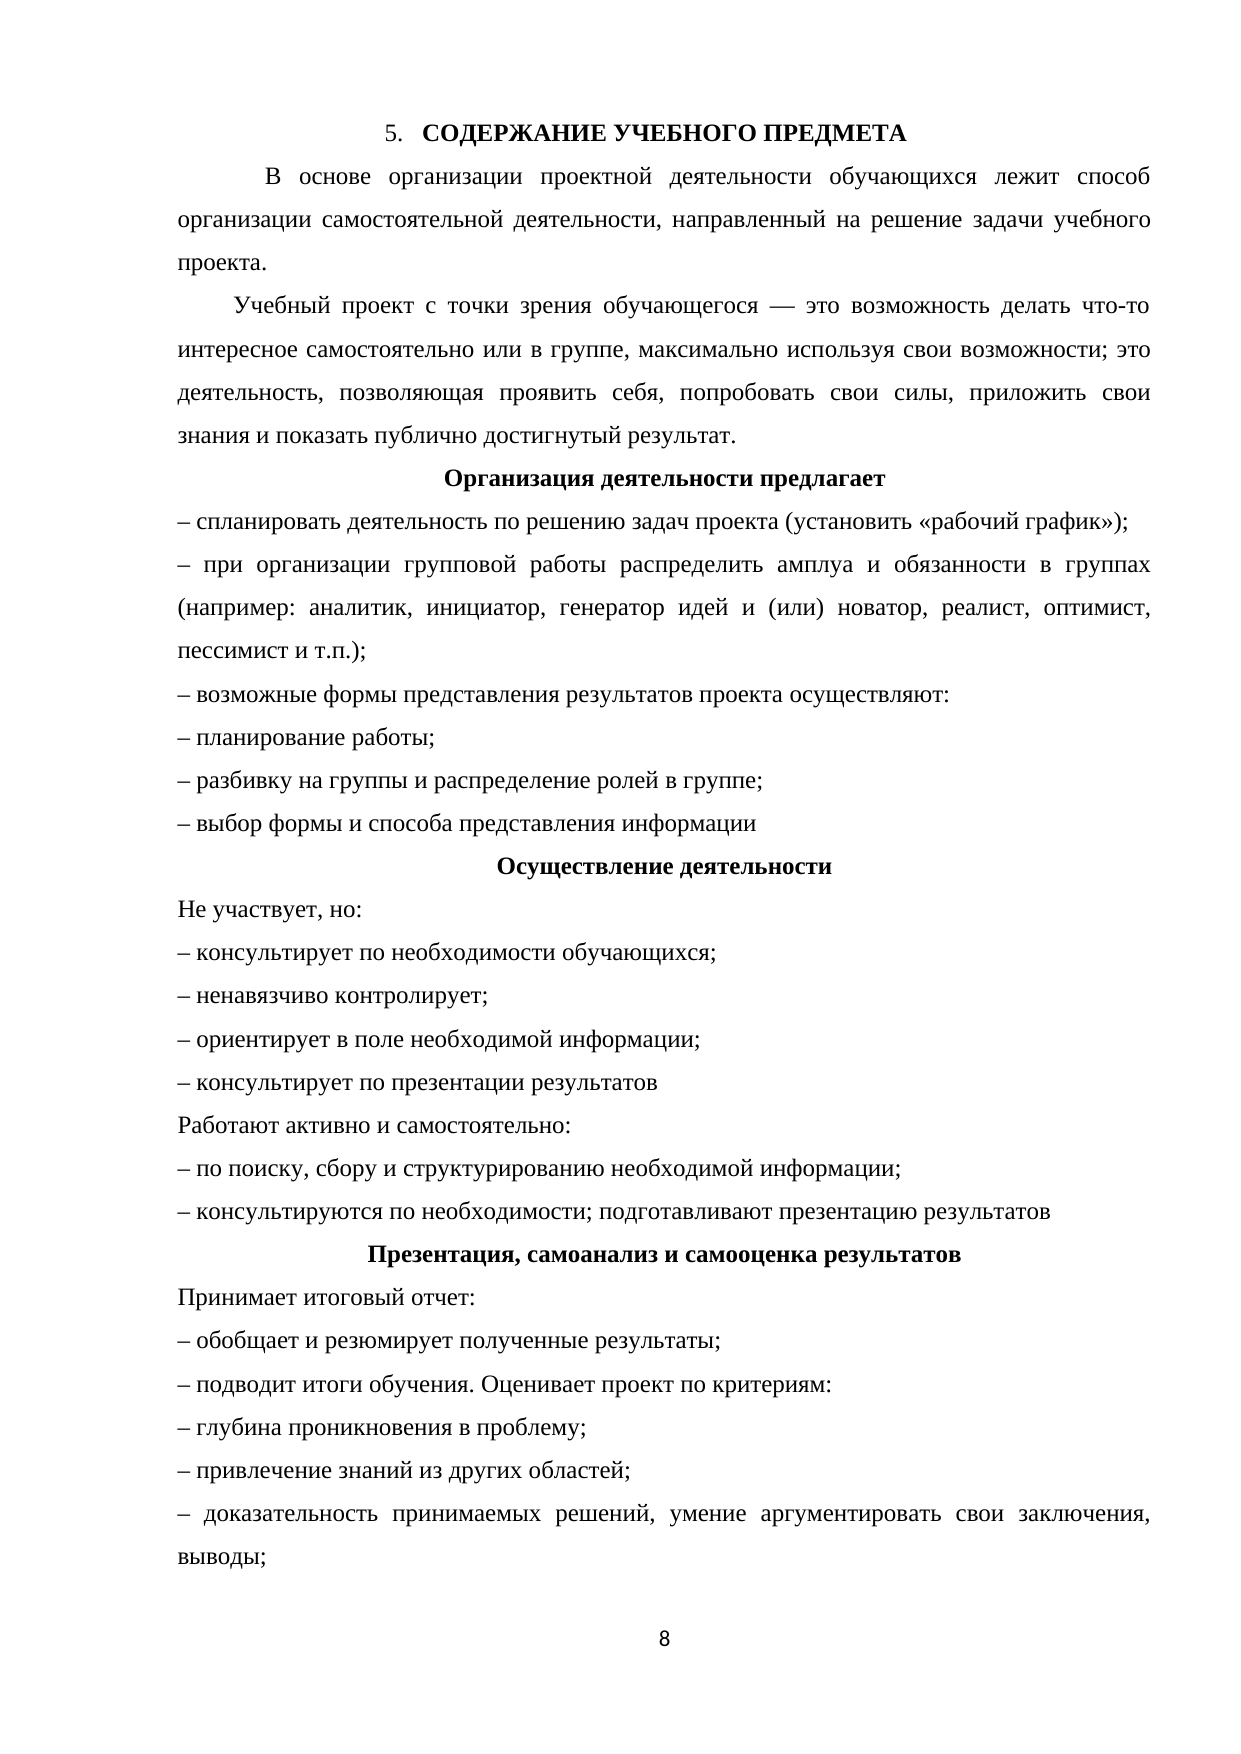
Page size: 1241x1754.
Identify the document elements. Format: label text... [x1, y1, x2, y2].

text Принимает итоговый отчет: [177, 1282, 1152, 1311]
text В основе организации проектной деятельности обучающихся лежит способ организации самостоятельной деятельности, направленный на решение задачи учебного проекта. [177, 161, 1152, 276]
text – консультирует по необходимости обучающихся; [177, 937, 1152, 966]
text – при организации групповой работы распределить амплуа и обязанности в группах (например: аналитик, инициатор, генератор идей и (или) новатор, реалист, оптимист, пессимист и т.п.); [177, 549, 1152, 664]
text – обобщает и резюмирует полученные результаты; [177, 1326, 1152, 1354]
text – по поиску, сбору и структурированию необходимой информации; [177, 1153, 1152, 1182]
text – ориентирует в поле необходимой информации; [177, 1024, 1152, 1052]
list СОДЕРЖАНИЕ УЧЕБНОГО ПРЕДМЕТА [140, 118, 1152, 147]
text – разбивку на группы и распределение ролей в группе; [177, 765, 1152, 794]
text Учебный проект с точки зрения обучающегося — это возможность делать что-то интересное самостоятельно или в группе, максимально используя свои возможности; это деятельность, позволяющая проявить себя, попробовать свои силы, приложить свои знания и показать публично достигнутый результат. [177, 291, 1152, 449]
text – спланировать деятельность по решению задач проекта (установить «рабочий график»); [177, 506, 1152, 535]
text Работают активно и самостоятельно: [177, 1110, 1152, 1139]
text – подводит итоги обучения. Оценивает проект по критериям: [177, 1369, 1152, 1397]
text – привлечение знаний из других областей; [177, 1455, 1152, 1484]
text – консультируются по необходимости; подготавливают презентацию результатов [177, 1196, 1152, 1225]
text – планирование работы; [177, 722, 1152, 751]
text – выбор формы и способа представления информации [177, 808, 1152, 837]
text Презентация, самоанализ и самооценка результатов [177, 1239, 1152, 1268]
text – консультирует по презентации результатов [177, 1067, 1152, 1096]
text – доказательность принимаемых решений, умение аргументировать свои заключения, выводы; [177, 1498, 1152, 1570]
text – ненавязчиво контролирует; [177, 981, 1152, 1009]
text Не участвует, но: [177, 894, 1152, 923]
text – возможные формы представления результатов проекта осуществляют: [177, 679, 1152, 707]
text Осуществление деятельности [177, 851, 1152, 880]
text Организация деятельности предлагает [177, 463, 1152, 492]
text – глубина проникновения в проблему; [177, 1412, 1152, 1441]
